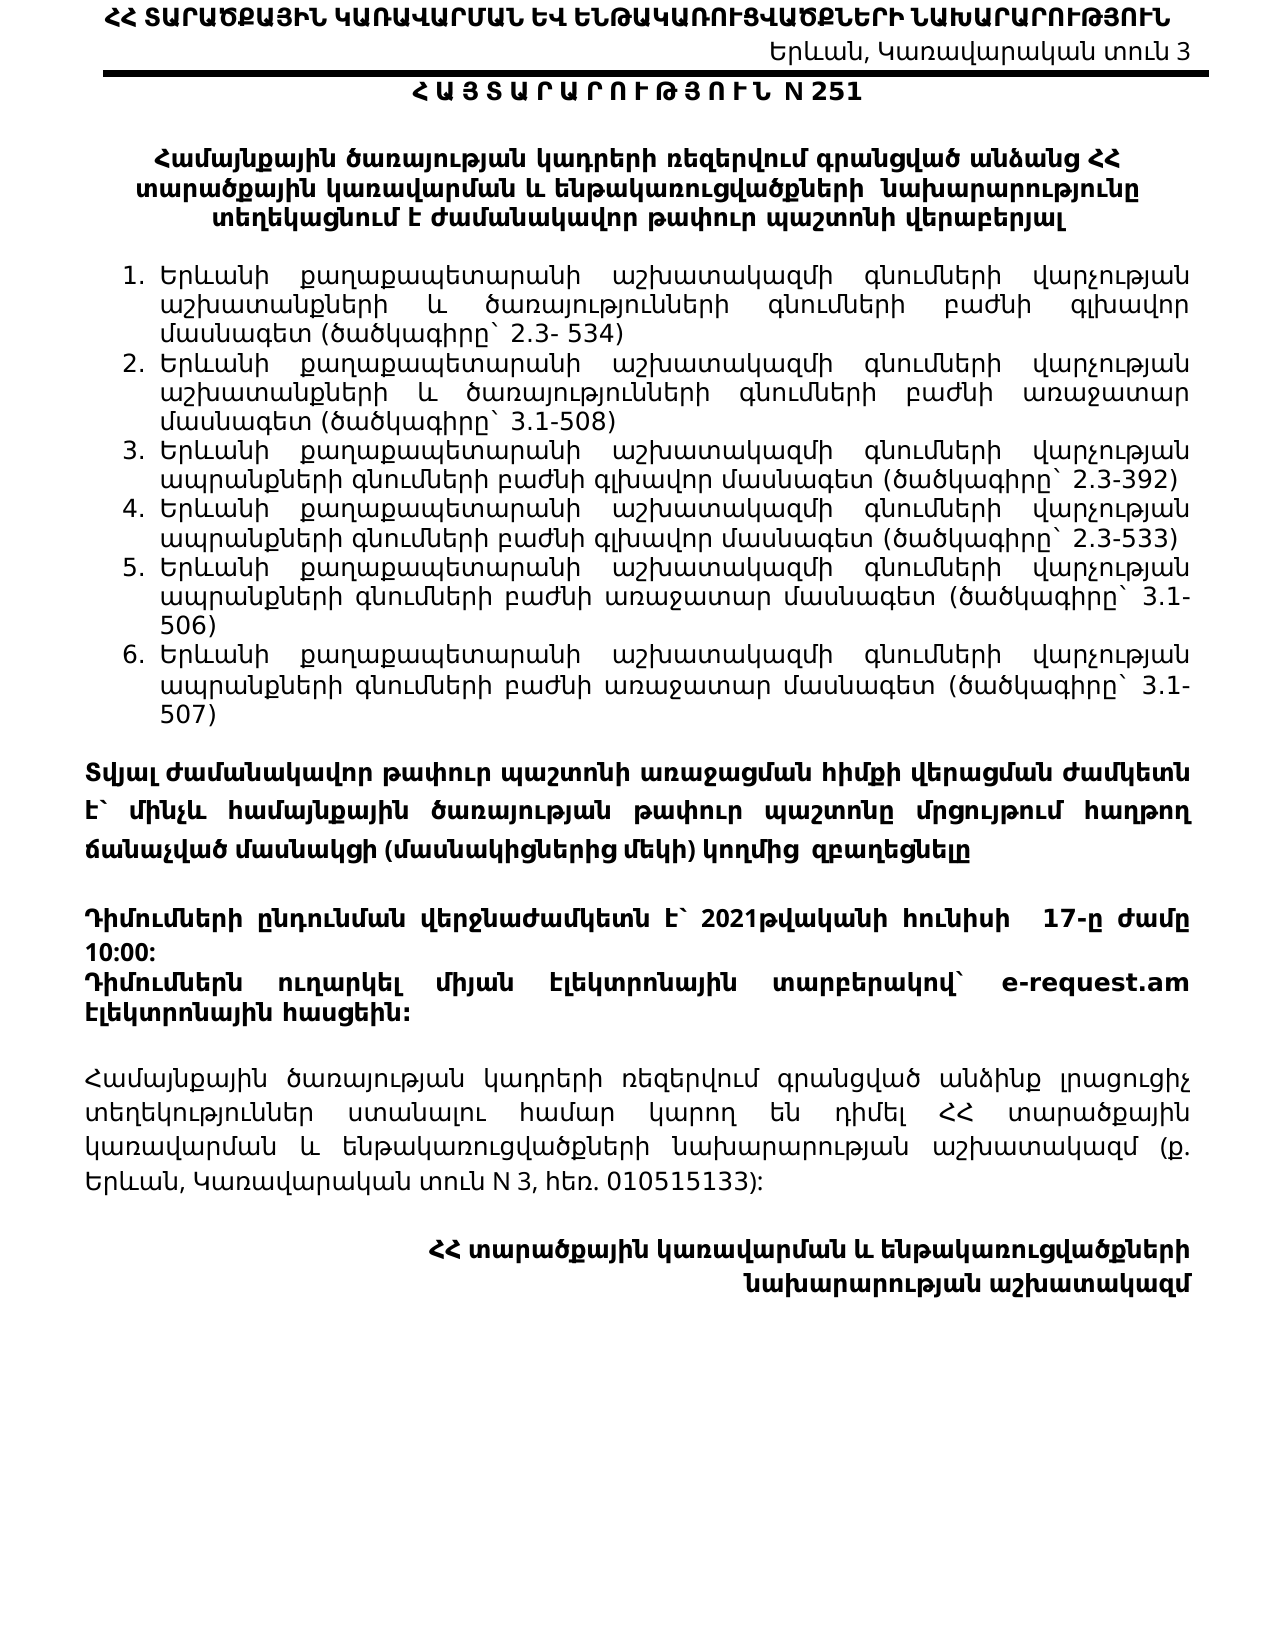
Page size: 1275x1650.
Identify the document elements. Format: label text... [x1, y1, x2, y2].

text Երևան, Կառավարական տուն 3 [84, 34, 1191, 68]
text ՀՀ ՏԱՐԱԾՔԱՅԻՆ ԿԱՌԱՎԱՐՄԱՆ ԵՎ ԵՆԹԱԿԱՌՈՒՑՎԱԾՔՆԵՐԻ ՆԱԽԱՐԱՐՈՒԹՅՈՒՆ [84, 0, 1191, 34]
text Դիմումների ընդունման վերջնաժամկետն է` 2021թվականի հունիսի 17-ը ժամը 10:00: [84, 900, 1191, 968]
list Երևանի քաղաքապետարանի աշխատակազմի գնումների վարչության աշխատանքների և ծառայությունների գնումների բաժնի առաջատար մասնագետ (ծածկագիրը` 3.1-508) [122, 349, 1191, 436]
list Երևանի քաղաքապետարանի աշխատակազմի գնումների վարչության ապրանքների գնումների բաժնի գլխավոր մասնագետ (ծածկագիրը` 2.3-392) [122, 436, 1191, 494]
list Երևանի քաղաքապետարանի աշխատակազմի գնումների վարչության ապրանքների գնումների բաժնի առաջատար մասնագետ (ծածկագիրը` 3.1-506) [122, 553, 1191, 640]
list Երևանի քաղաքապետարանի աշխատակազմի գնումների վարչության ապրանքների գնումների բաժնի առաջատար մասնագետ (ծածկագիրը` 3․1-507) [122, 640, 1191, 729]
list Երևանի քաղաքապետարանի աշխատակազմի գնումների վարչության ապրանքների գնումների բաժնի գլխավոր մասնագետ (ծածկագիրը` 2.3-533) [122, 494, 1191, 553]
text Դիմումներն ուղարկել միյան էլեկտրոնային տարբերակով` e-request.am էլեկտրոնային հասցեին: [84, 968, 1191, 1027]
list Երևանի քաղաքապետարանի աշխատակազմի գնումների վարչության աշխատանքների և ծառայությունների գնումների բաժնի գլխավոր մասնագետ (ծածկագիրը` 2.3- 534) [122, 261, 1191, 349]
text Համայնքային ծառայության կադրերի ռեզերվում գրանցված անձանց ՀՀ տարածքային կառավարման և ենթակառուցվածքների նախարարությունը տեղեկացնում է ժամանակավոր թափուր պաշտոնի վերաբերյալ [84, 144, 1191, 232]
text նախարարության աշխատակազմ [84, 1265, 1191, 1299]
text Համայնքային ծառայության կադրերի ռեզերվում գրանցված անձինք լրացուցիչ տեղեկություններ ստանալու համար կարող են դիմել ՀՀ տարածքային կառավարման և ենթակառուցվածքների նախարարության աշխատակազմ (ք. Երևան, Կառավարական տուն N 3, հեռ. 010515133): [84, 1061, 1191, 1197]
text Հ Ա Յ Տ Ա Ր Ա Ր Ո Ւ Թ Յ Ո Ւ Ն N 251 [84, 73, 1191, 107]
text Տվյալ ժամանակավոր թափուր պաշտոնի առաջացման հիմքի վերացման ժամկետն է` մինչև համայնքային ծառայության թափուր պաշտոնը մրցույթում հաղթող ճանաչված մասնակցի (մասնակիցներից մեկի) կողմից զբաղեցնելը [84, 759, 1191, 866]
text ՀՀ տարածքային կառավարման և ենթակառուցվածքների [84, 1231, 1191, 1265]
